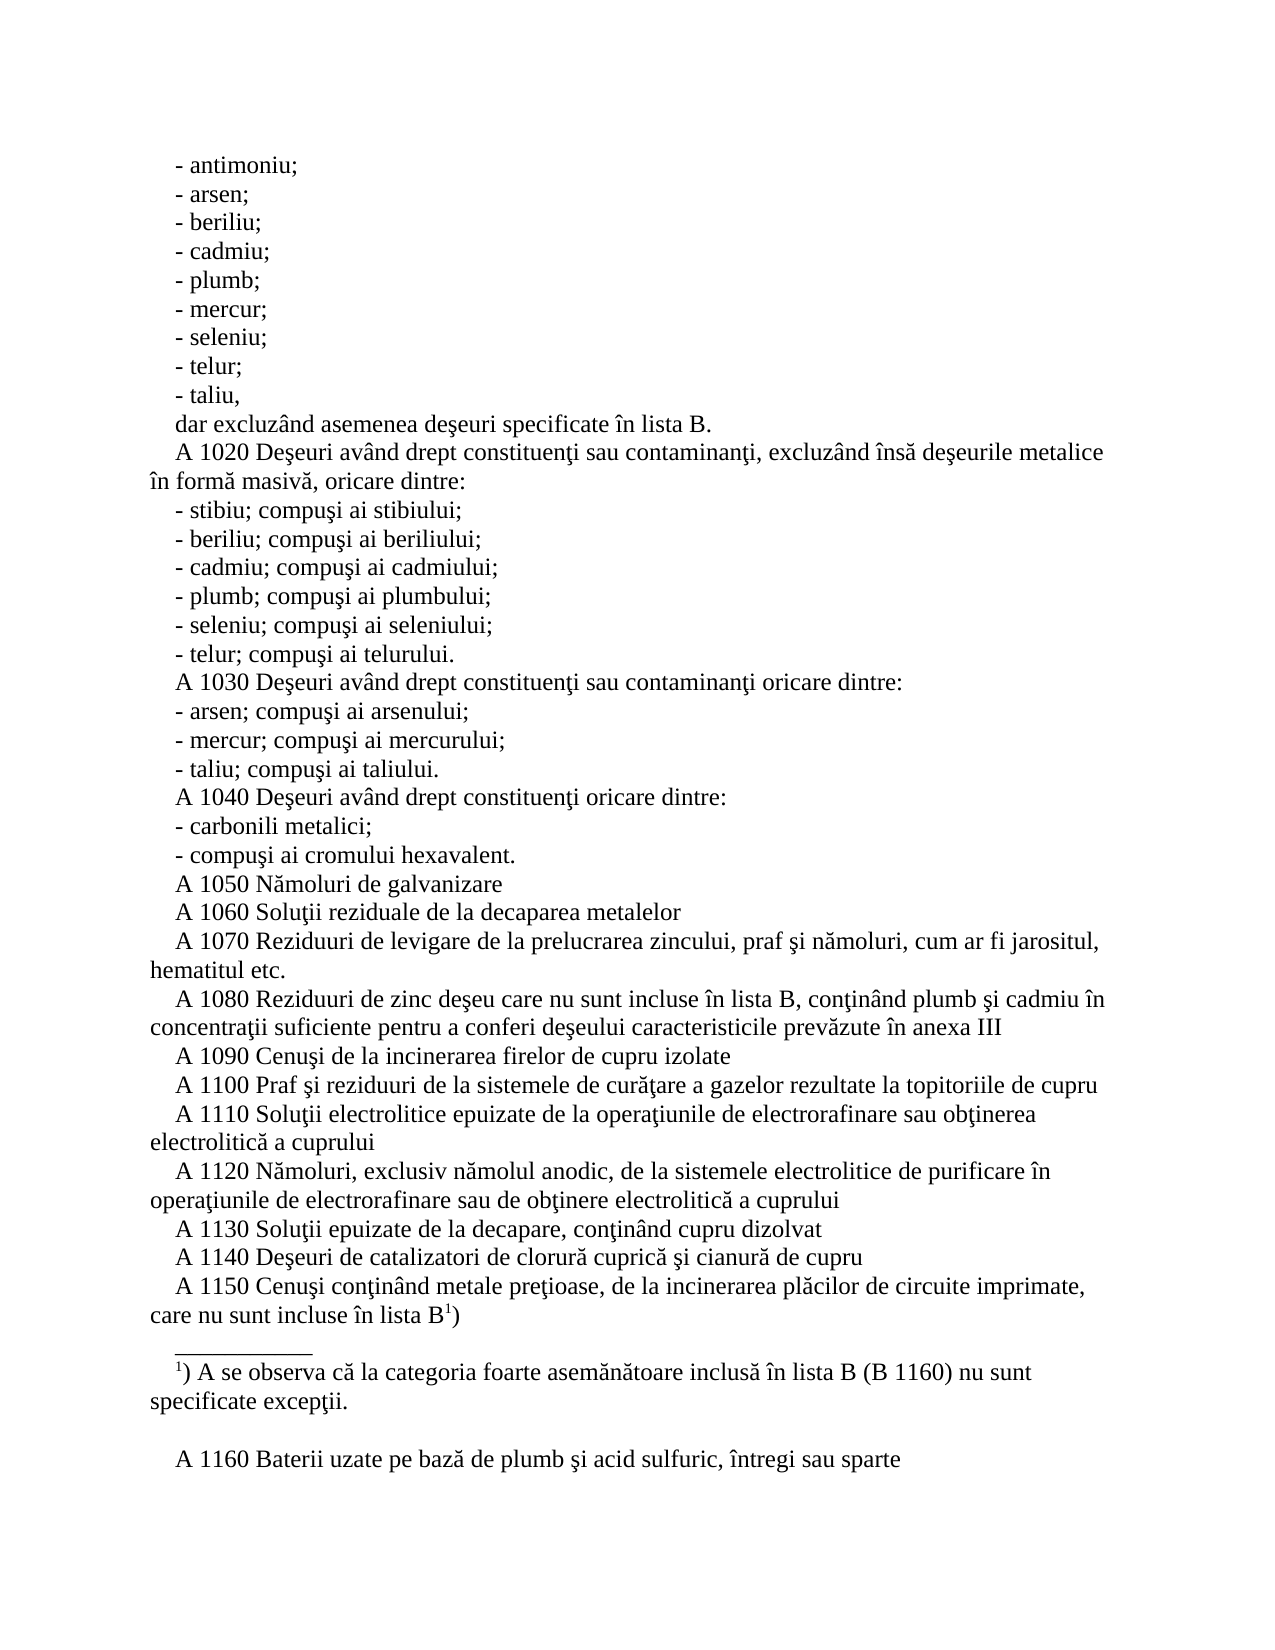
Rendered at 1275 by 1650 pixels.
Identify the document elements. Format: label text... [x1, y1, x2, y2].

text ___________ [150, 1329, 1125, 1357]
text A 1070 Reziduuri de levigare de la prelucrarea zincului, praf şi nămoluri, cum ar fi jarositul, hematitul etc. [150, 926, 1125, 984]
text - arsen; [150, 179, 1125, 207]
text A 1050 Nămoluri de galvanizare [150, 869, 1125, 897]
text A 1150 Cenuşi conţinând metale preţioase, de la incinerarea plăcilor de circuite imprimate, care nu sunt incluse în lista B1) [150, 1271, 1125, 1329]
text A 1140 Deşeuri de catalizatori de clorură cuprică şi cianură de cupru [150, 1242, 1125, 1271]
text - arsen; compuşi ai arsenului; [150, 696, 1125, 725]
text A 1130 Soluţii epuizate de la decapare, conţinând cupru dizolvat [150, 1214, 1125, 1242]
text - cadmiu; [150, 236, 1125, 265]
text A 1160 Baterii uzate pe bază de plumb şi acid sulfuric, întregi sau sparte [150, 1444, 1125, 1472]
text A 1110 Soluţii electrolitice epuizate de la operaţiunile de electrorafinare sau obţinerea electrolitică a cuprului [150, 1099, 1125, 1156]
text A 1020 Deşeuri având drept constituenţi sau contaminanţi, excluzând însă deşeurile metalice în formă masivă, oricare dintre: [150, 437, 1125, 495]
text - plumb; [150, 265, 1125, 294]
text A 1040 Deşeuri având drept constituenţi oricare dintre: [150, 782, 1125, 811]
text dar excluzând asemenea deşeuri specificate în lista B. [150, 409, 1125, 437]
text - compuşi ai cromului hexavalent. [150, 840, 1125, 869]
text - taliu; compuşi ai taliului. [150, 754, 1125, 782]
text - beriliu; compuşi ai beriliului; [150, 524, 1125, 552]
text - plumb; compuşi ai plumbului; [150, 581, 1125, 610]
text A 1080 Reziduuri de zinc deşeu care nu sunt incluse în lista B, conţinând plumb şi cadmiu în concentraţii suficiente pentru a conferi deşeului caracteristicile prevăzute în anexa III [150, 984, 1125, 1041]
text 1) A se observa că la categoria foarte asemănătoare inclusă în lista B (B 1160) nu sunt specificate excepţii. [150, 1357, 1125, 1415]
text A 1060 Soluţii reziduale de la decaparea metalelor [150, 897, 1125, 926]
text - mercur; [150, 294, 1125, 322]
text - telur; compuşi ai telurului. [150, 639, 1125, 667]
text A 1120 Nămoluri, exclusiv nămolul anodic, de la sistemele electrolitice de purificare în operaţiunile de electrorafinare sau de obţinere electrolitică a cuprului [150, 1156, 1125, 1214]
text - seleniu; [150, 322, 1125, 351]
text - antimoniu; [150, 150, 1125, 179]
text A 1100 Praf şi reziduuri de la sistemele de curăţare a gazelor rezultate la topitoriile de cupru [150, 1070, 1125, 1099]
text - beriliu; [150, 207, 1125, 236]
text - mercur; compuşi ai mercurului; [150, 725, 1125, 754]
text - telur; [150, 351, 1125, 380]
text - carbonili metalici; [150, 811, 1125, 840]
text A 1030 Deşeuri având drept constituenţi sau contaminanţi oricare dintre: [150, 667, 1125, 696]
text - stibiu; compuşi ai stibiului; [150, 495, 1125, 524]
text A 1090 Cenuşi de la incinerarea firelor de cupru izolate [150, 1041, 1125, 1070]
text - taliu, [150, 380, 1125, 409]
text - cadmiu; compuşi ai cadmiului; [150, 552, 1125, 581]
text - seleniu; compuşi ai seleniului; [150, 610, 1125, 639]
